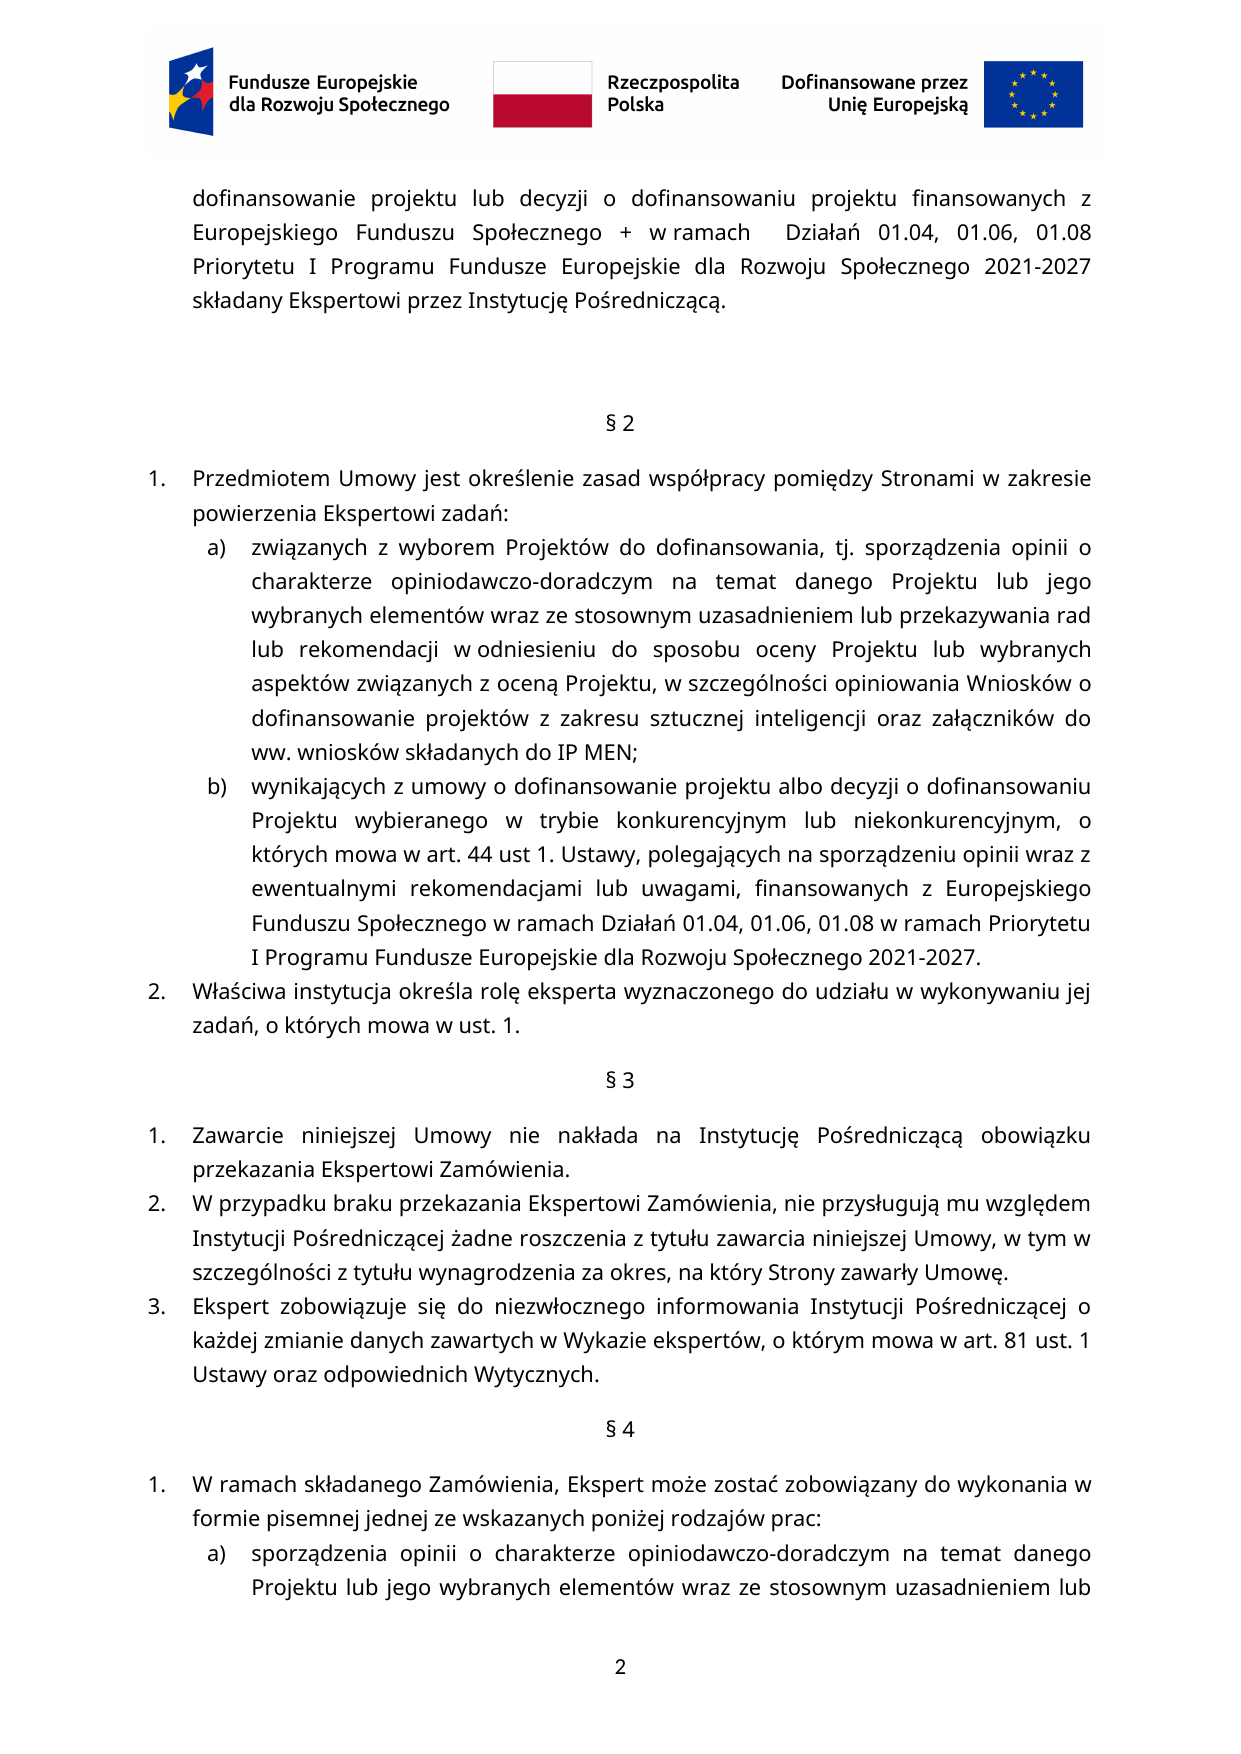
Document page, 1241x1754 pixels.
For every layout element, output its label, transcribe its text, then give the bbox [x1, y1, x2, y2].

text § 4 [148, 1414, 1092, 1444]
list Przedmiotem Umowy jest określenie zasad współpracy pomiędzy Stronami w zakresie powierzenia Ekspertowi zadań: [148, 463, 1092, 527]
list W przypadku braku przekazania Ekspertowi Zamówienia, nie przysługują mu względem Instytucji Pośredniczącej żadne roszczenia z tytułu zawarcia niniejszej Umowy, w tym w szczególności z tytułu wynagrodzenia za okres, na który Strony zawarły Umowę. [148, 1188, 1092, 1287]
list Ekspert zobowiązuje się do niezwłocznego informowania Instytucji Pośredniczącej o każdej zmianie danych zawartych w Wykazie ekspertów, o którym mowa w art. 81 ust. 1 Ustawy oraz odpowiednich Wytycznych. [148, 1291, 1092, 1389]
list W ramach składanego Zamówienia, Ekspert może zostać zobowiązany do wykonania w formie pisemnej jednej ze wskazanych poniżej rodzajów prac: [148, 1469, 1092, 1533]
list Właściwa instytucja określa rolę eksperta wyznaczonego do udziału w wykonywaniu jej zadań, o których mowa w ust. 1. [148, 976, 1092, 1040]
picture [147, 25, 1105, 158]
list związanych z wyborem Projektów do dofinansowania, tj. sporządzenia opinii o charakterze opiniodawczo-doradczym na temat danego Projektu lub jego wybranych elementów wraz ze stosownym uzasadnieniem lub przekazywania rad lub rekomendacji w odniesieniu do sposobu oceny Projektu lub wybranych aspektów związanych z oceną Projektu, w szczególności opiniowania Wniosków o dofinansowanie projektów z zakresu sztucznej inteligencji oraz załączników do ww. wniosków składanych do IP MEN; [207, 532, 1092, 767]
list Zawarcie niniejszej Umowy nie nakłada na Instytucję Pośredniczącą obowiązku przekazania Ekspertowi Zamówienia. [148, 1120, 1092, 1184]
list wynikających z umowy o dofinansowanie projektu albo decyzji o dofinansowaniu Projektu wybieranego w trybie konkurencyjnym lub niekonkurencyjnym, o których mowa w art. 44 ust 1. Ustawy, polegających na sporządzeniu opinii wraz z ewentualnymi rekomendacjami lub uwagami, finansowanych z Europejskiego Funduszu Społecznego w ramach Działań 01.04, 01.06, 01.08 w ramach Priorytetu I Programu Fundusze Europejskie dla Rozwoju Społecznego 2021-2027. [207, 771, 1092, 972]
text § 2 [148, 408, 1092, 438]
text § 3 [148, 1065, 1092, 1095]
